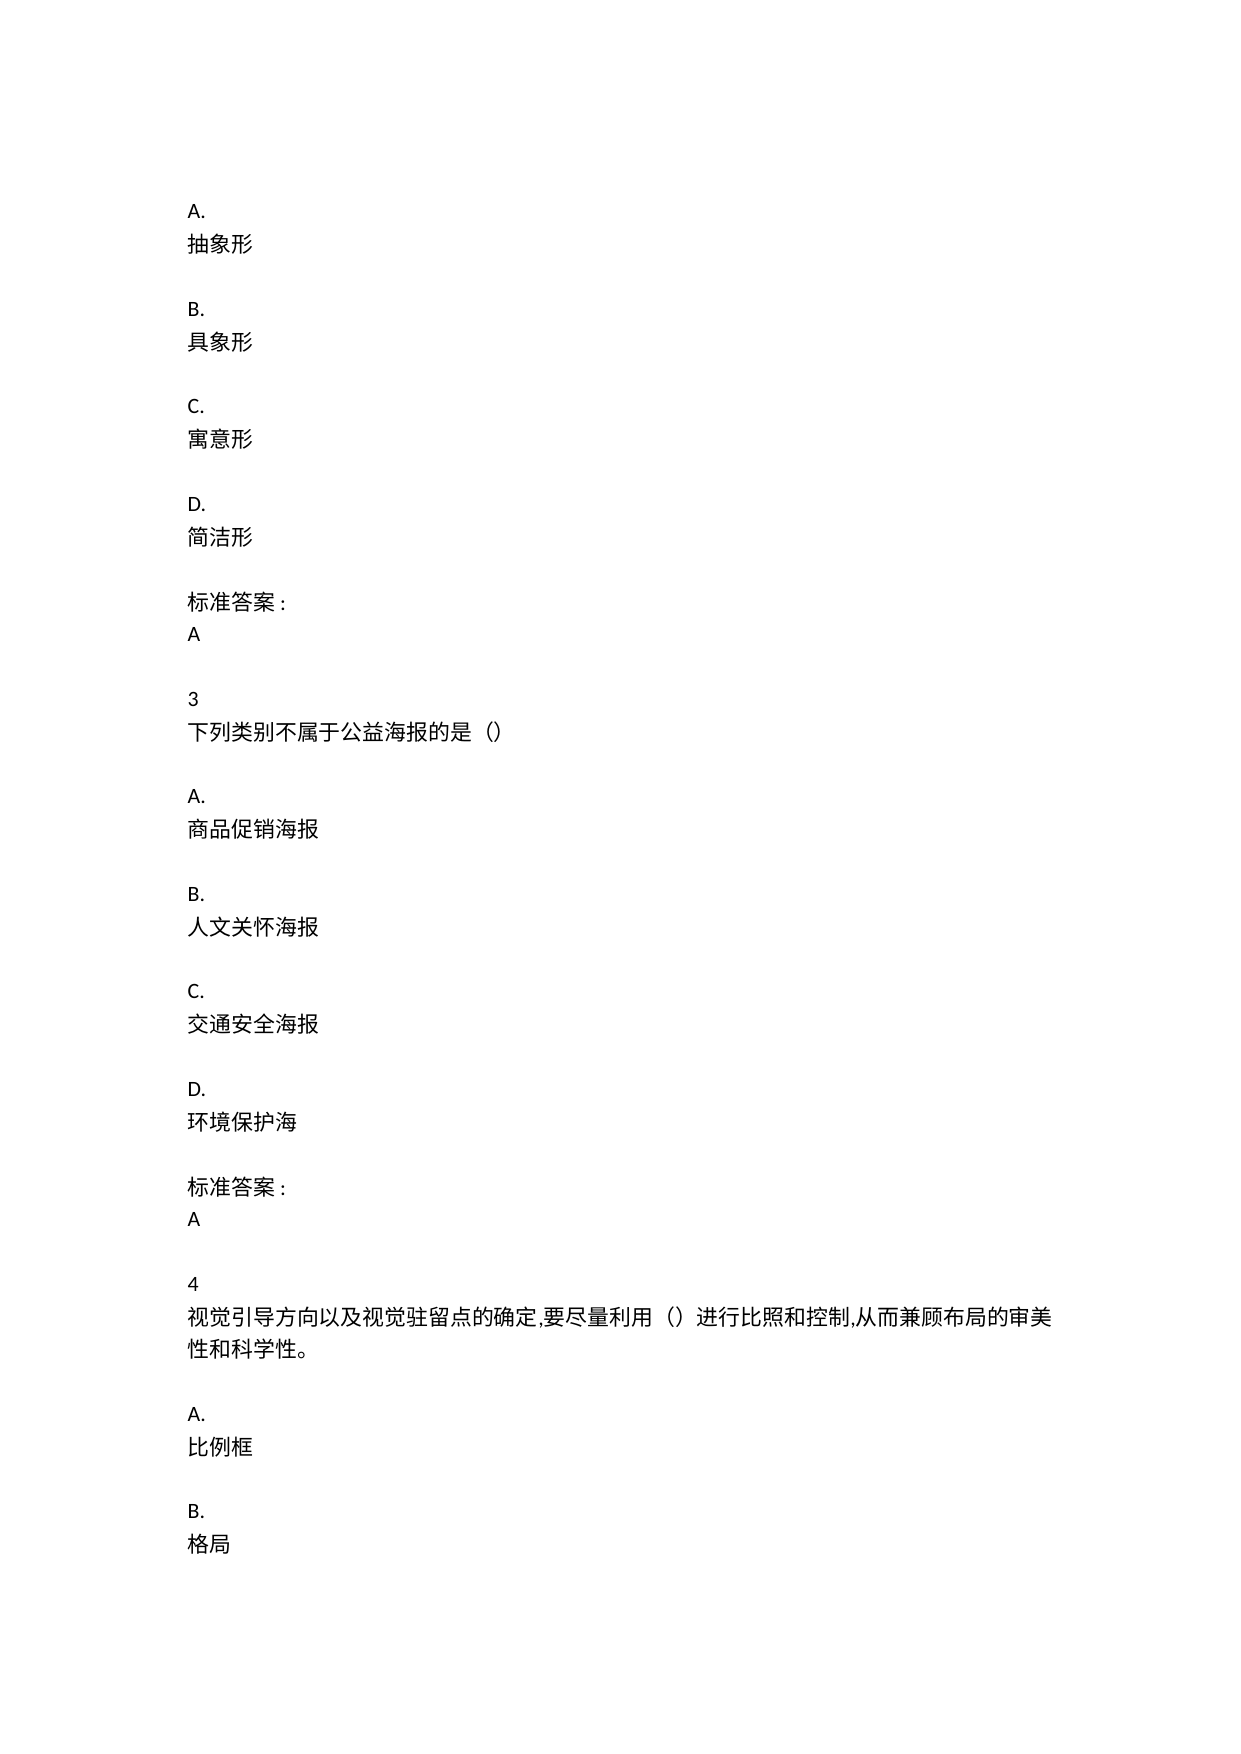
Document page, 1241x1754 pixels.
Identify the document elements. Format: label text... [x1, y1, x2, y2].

text 交通安全海报 [187, 1007, 1053, 1039]
text 环境保护海 [187, 1104, 1053, 1137]
text B. [187, 292, 1053, 324]
text A. [187, 1397, 1053, 1429]
text B. [187, 877, 1053, 909]
text A. [187, 779, 1053, 812]
text 具象形 [187, 324, 1053, 357]
text 人文关怀海报 [187, 909, 1053, 942]
text 视觉引导方向以及视觉驻留点的确定,要尽量利用（）进行比照和控制,从而兼顾布局的审美性和科学性。 [187, 1299, 1053, 1364]
text 抽象形 [187, 227, 1053, 259]
text 简洁形 [187, 519, 1053, 552]
text 标准答案 : [187, 1169, 1053, 1202]
text 标准答案 : [187, 584, 1053, 617]
text 下列类别不属于公益海报的是（） [187, 714, 1053, 747]
text 比例框 [187, 1429, 1053, 1462]
text A. [187, 194, 1053, 227]
text 格局 [187, 1527, 1053, 1559]
text A [187, 1202, 1053, 1234]
text 寓意形 [187, 422, 1053, 454]
text 4 [187, 1267, 1053, 1299]
text 商品促销海报 [187, 812, 1053, 844]
text C. [187, 389, 1053, 422]
text A [187, 617, 1053, 649]
text D. [187, 1072, 1053, 1104]
text D. [187, 487, 1053, 519]
text B. [187, 1494, 1053, 1527]
text 3 [187, 682, 1053, 714]
text C. [187, 974, 1053, 1007]
